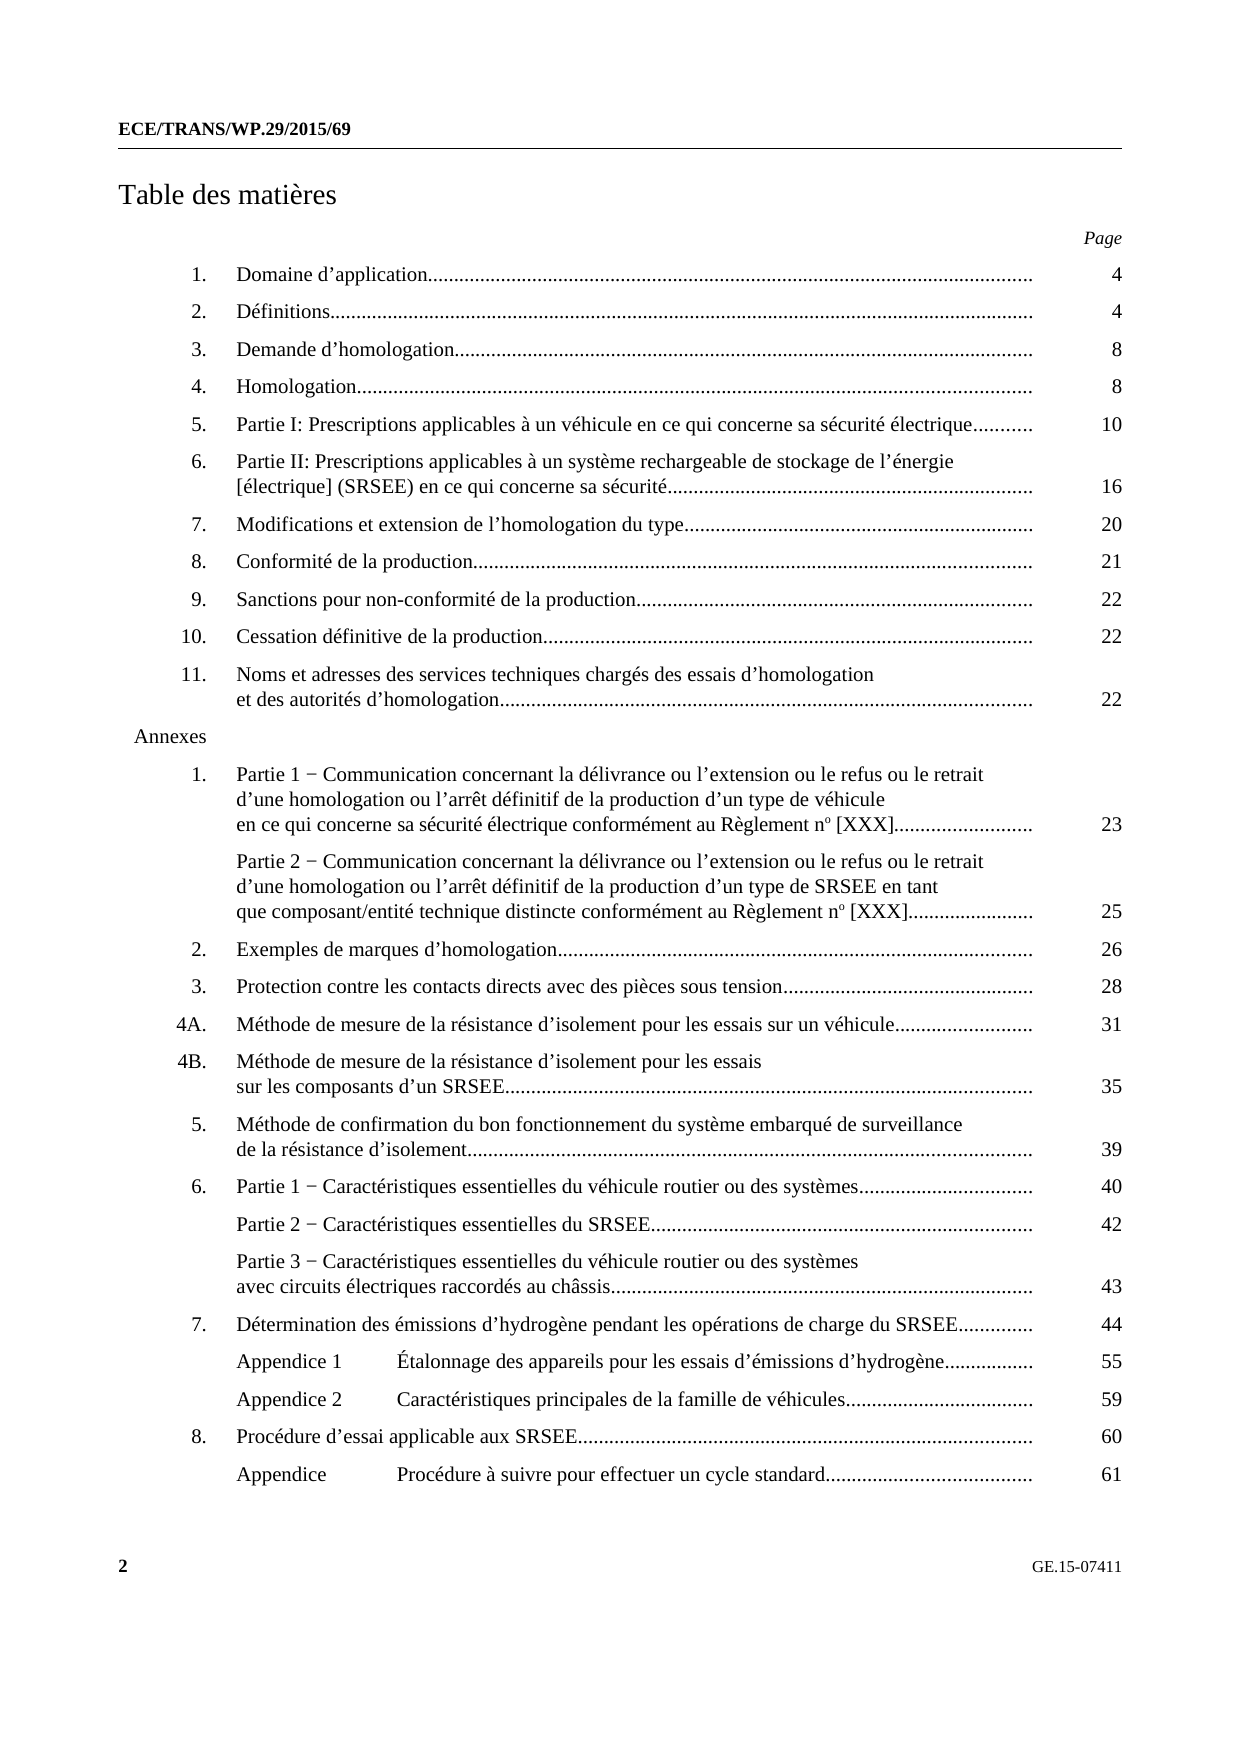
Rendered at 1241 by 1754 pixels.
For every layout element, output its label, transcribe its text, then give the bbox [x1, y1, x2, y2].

text 9. Sanctions pour non-conformité de la production 22 [118, 586, 1122, 611]
text 1. Domaine d’application 4 [118, 261, 1122, 286]
text Partie 3 − Caractéristiques essentielles du véhicule routier ou des systèmes avec circuits électriques raccordés au châssis 43 [236, 1248, 1122, 1298]
text 10. Cessation définitive de la production 22 [118, 623, 1122, 648]
text 4A. Méthode de mesure de la résistance d’isolement pour les essais sur un véhicule 31 [118, 1011, 1122, 1036]
text 5. Méthode de confirmation du bon fonctionnement du système embarqué de surveillance de la résistance d’isolement 39 [118, 1111, 1122, 1161]
text 6. Partie II: Prescriptions applicables à un système rechargeable de stockage de l’énergie [électrique] (SRSEE) en ce qui concerne sa sécurité 16 [118, 448, 1122, 498]
text Appendice Procédure à suivre pour effectuer un cycle standard 61 [236, 1461, 1122, 1486]
text 3. Protection contre les contacts directs avec des pièces sous tension 28 [118, 973, 1122, 998]
text 2. Définitions 4 [118, 298, 1122, 323]
text 5. Partie I: Prescriptions applicables à un véhicule en ce qui concerne sa sécurité électrique 10 [118, 411, 1122, 436]
text 8. Procédure d’essai applicable aux SRSEE 60 [118, 1423, 1122, 1448]
text 6. Partie 1 − Caractéristiques essentielles du véhicule routier ou des systèmes 40 [118, 1173, 1122, 1198]
text Partie 2 − Caractéristiques essentielles du SRSEE 42 [236, 1211, 1122, 1236]
text 2. Exemples de marques d’homologation 26 [118, 936, 1122, 961]
text Appendice 2 Caractéristiques principales de la famille de véhicules 59 [236, 1386, 1122, 1411]
text 8. Conformité de la production 21 [118, 548, 1122, 573]
text 7. Détermination des émissions d’hydrogène pendant les opérations de charge du SRSEE 44 [118, 1311, 1122, 1336]
text Page [148, 223, 1122, 248]
text 1. Partie 1 − Communication concernant la délivrance ou l’extension ou le refus ou le retrait d’une homologation ou l’arrêt définitif de la production d’un type de véhicule en ce qui concerne sa sécurité électrique conformément au Règlement no [XXX] 23 [118, 761, 1122, 836]
text Partie 2 − Communication concernant la délivrance ou l’extension ou le refus ou le retrait d’une homologation ou l’arrêt définitif de la production d’un type de SRSEE en tant que composant/entité technique distincte conformément au Règlement no [XXX] 25 [236, 848, 1122, 923]
text Annexes [118, 723, 1122, 748]
text 7. Modifications et extension de l’homologation du type 20 [118, 511, 1122, 536]
text 4B. Méthode de mesure de la résistance d’isolement pour les essais sur les composants d’un SRSEE 35 [118, 1048, 1122, 1098]
text 11. Noms et adresses des services techniques chargés des essais d’homologation et des autorités d’homologation 22 [118, 661, 1122, 711]
text 3. Demande d’homologation 8 [118, 336, 1122, 361]
text 4. Homologation 8 [118, 373, 1122, 398]
text Table des matières [118, 177, 1122, 211]
text Appendice 1 Étalonnage des appareils pour les essais d’émissions d’hydrogène 55 [236, 1348, 1122, 1373]
